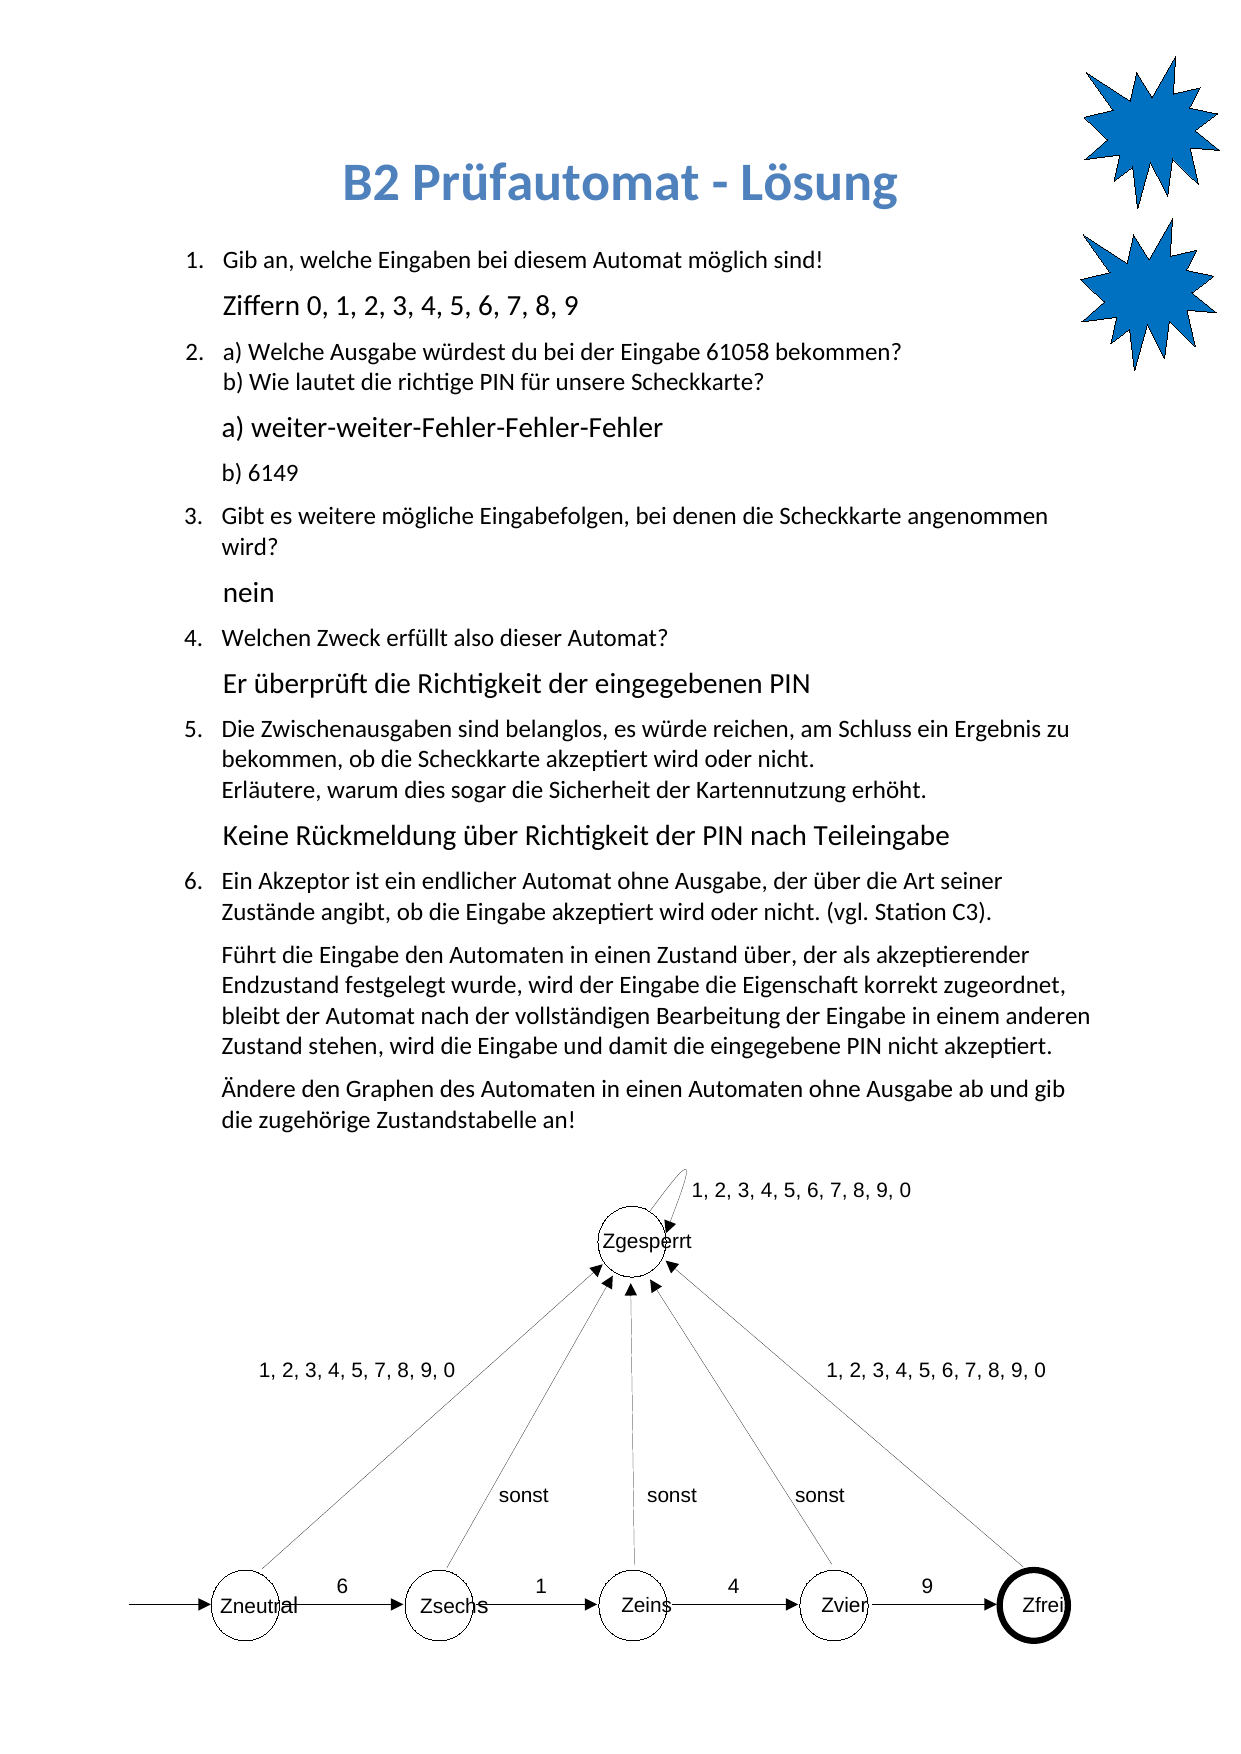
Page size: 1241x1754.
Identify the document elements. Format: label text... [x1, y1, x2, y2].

list Welchen Zweck erfüllt also dieser Automat? [184, 622, 1093, 652]
list Ein Akzeptor ist ein endlicher Automat ohne Ausgabe, der über die Art seiner Zustände angibt, ob die Eingabe akzeptiert wird oder nicht. (vgl. Station C3). [184, 865, 1093, 926]
list a) weiter-weiter-Fehler-Fehler-Fehler [221, 409, 1093, 445]
list Führt die Eingabe den Automaten in einen Zustand über, der als akzeptierender Endzustand festgelegt wurde, wird der Eingabe die Eigenschaft korrekt zugeordnet, bleibt der Automat nach der vollständigen Bearbeitung der Eingabe in einem anderen Zustand stehen, wird die Eingabe und damit die eingegebene PIN nicht akzeptiert. [221, 939, 1093, 1061]
list Gibt es weitere mögliche Eingabefolgen, bei denen die Scheckkarte angenommen wird? [184, 500, 1093, 561]
list a) Welche Ausgabe würdest du bei der Eingabe 61058 bekommen? b) Wie lautet die richtige PIN für unsere Scheckkarte? [185, 336, 1093, 397]
text B2 Prüfautomat - Lösung [148, 148, 1093, 214]
list b) 6149 [221, 457, 1093, 488]
list Ziffern 0, 1, 2, 3, 4, 5, 6, 7, 8, 9 [223, 287, 1093, 323]
list Keine Rückmeldung über Richtigkeit der PIN nach Teileingabe [223, 817, 1093, 853]
list Die Zwischenausgaben sind belanglos, es würde reichen, am Schluss ein Ergebnis zu bekommen, ob die Scheckkarte akzeptiert wird oder nicht. Erläutere, warum dies sogar die Sicherheit der Kartennutzung erhöht. [184, 713, 1093, 805]
list nein [223, 574, 1093, 609]
list Gib an, welche Eingaben bei diesem Automat möglich sind! [185, 244, 1093, 275]
list Ändere den Graphen des Automaten in einen Automaten ohne Ausgabe ab und gib die zugehörige Zustandstabelle an! [221, 1073, 1093, 1134]
list Er überprüft die Richtigkeit der eingegebenen PIN [223, 665, 1093, 701]
